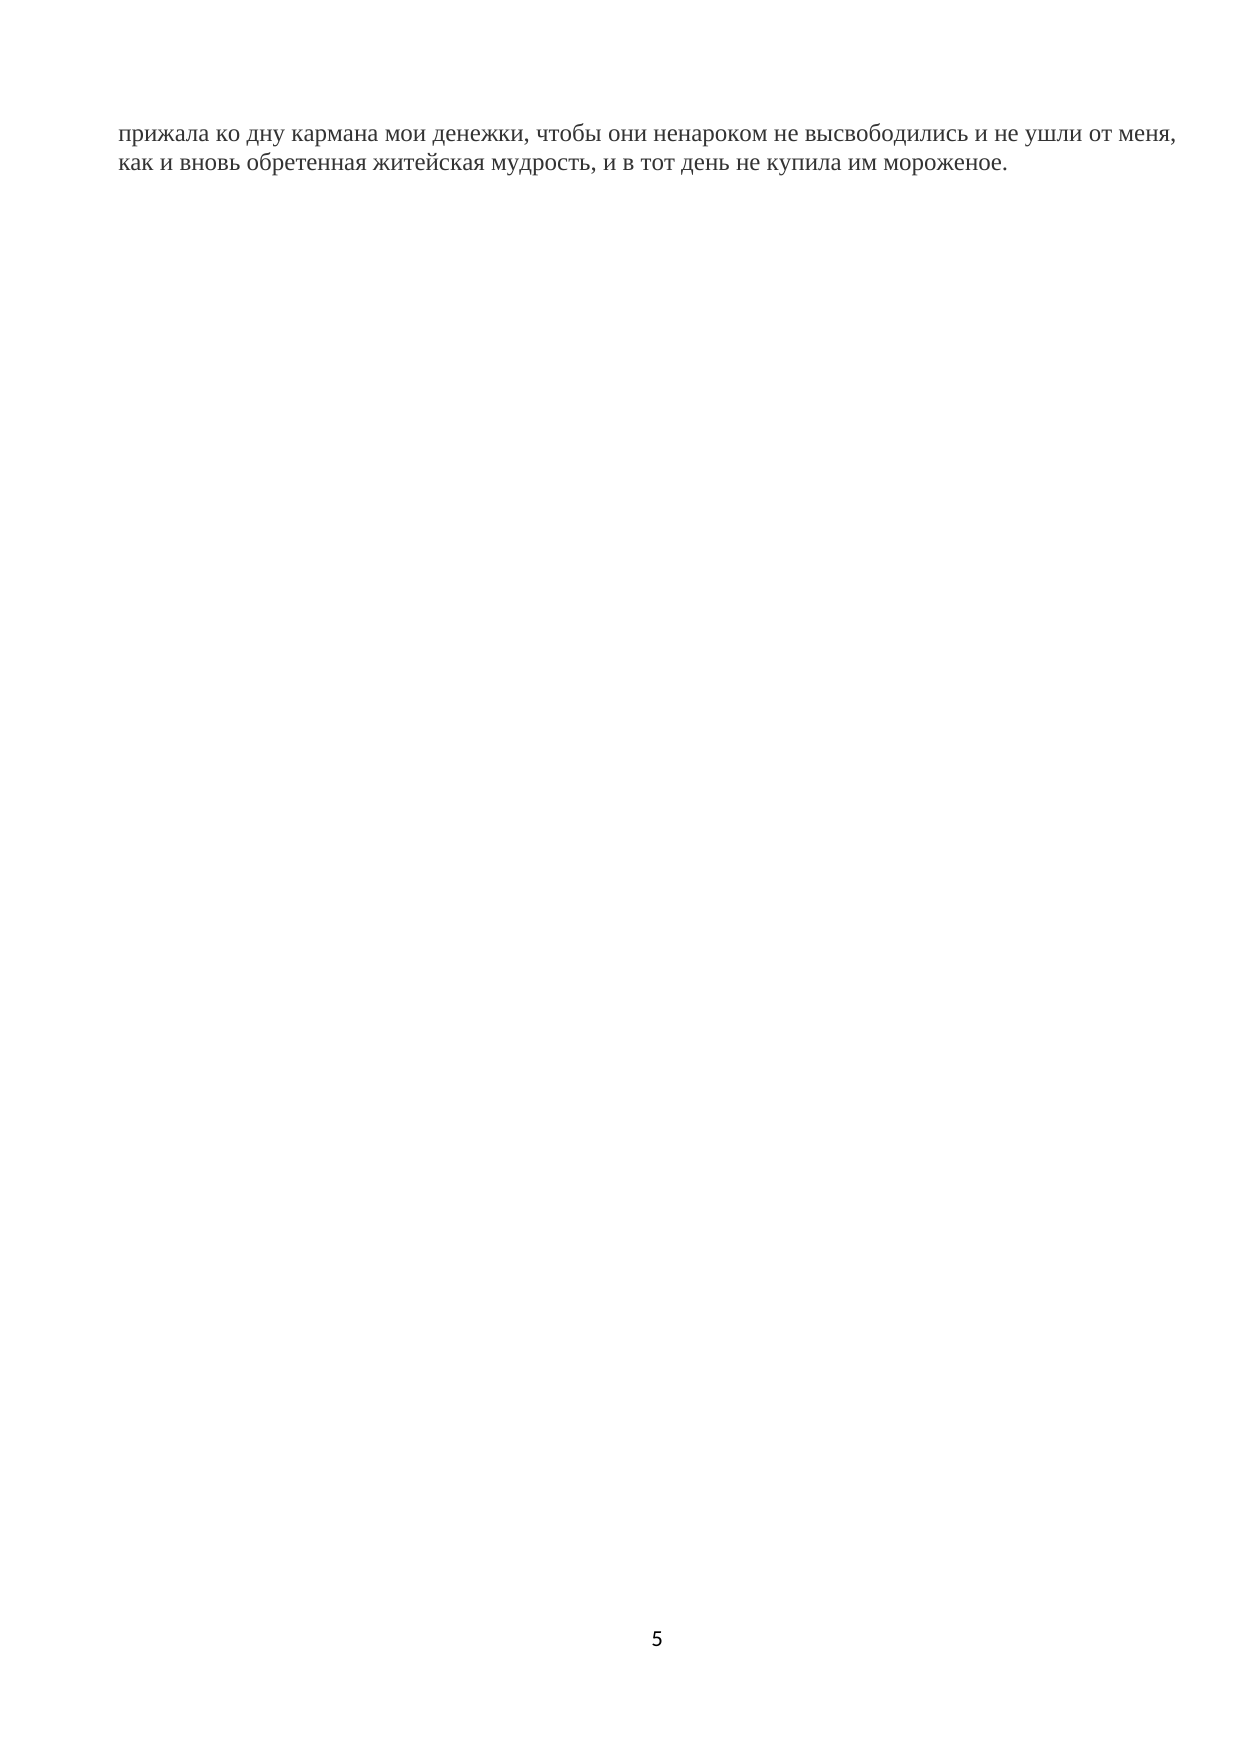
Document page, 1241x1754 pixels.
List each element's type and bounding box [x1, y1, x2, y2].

text [118, 118, 1196, 176]
